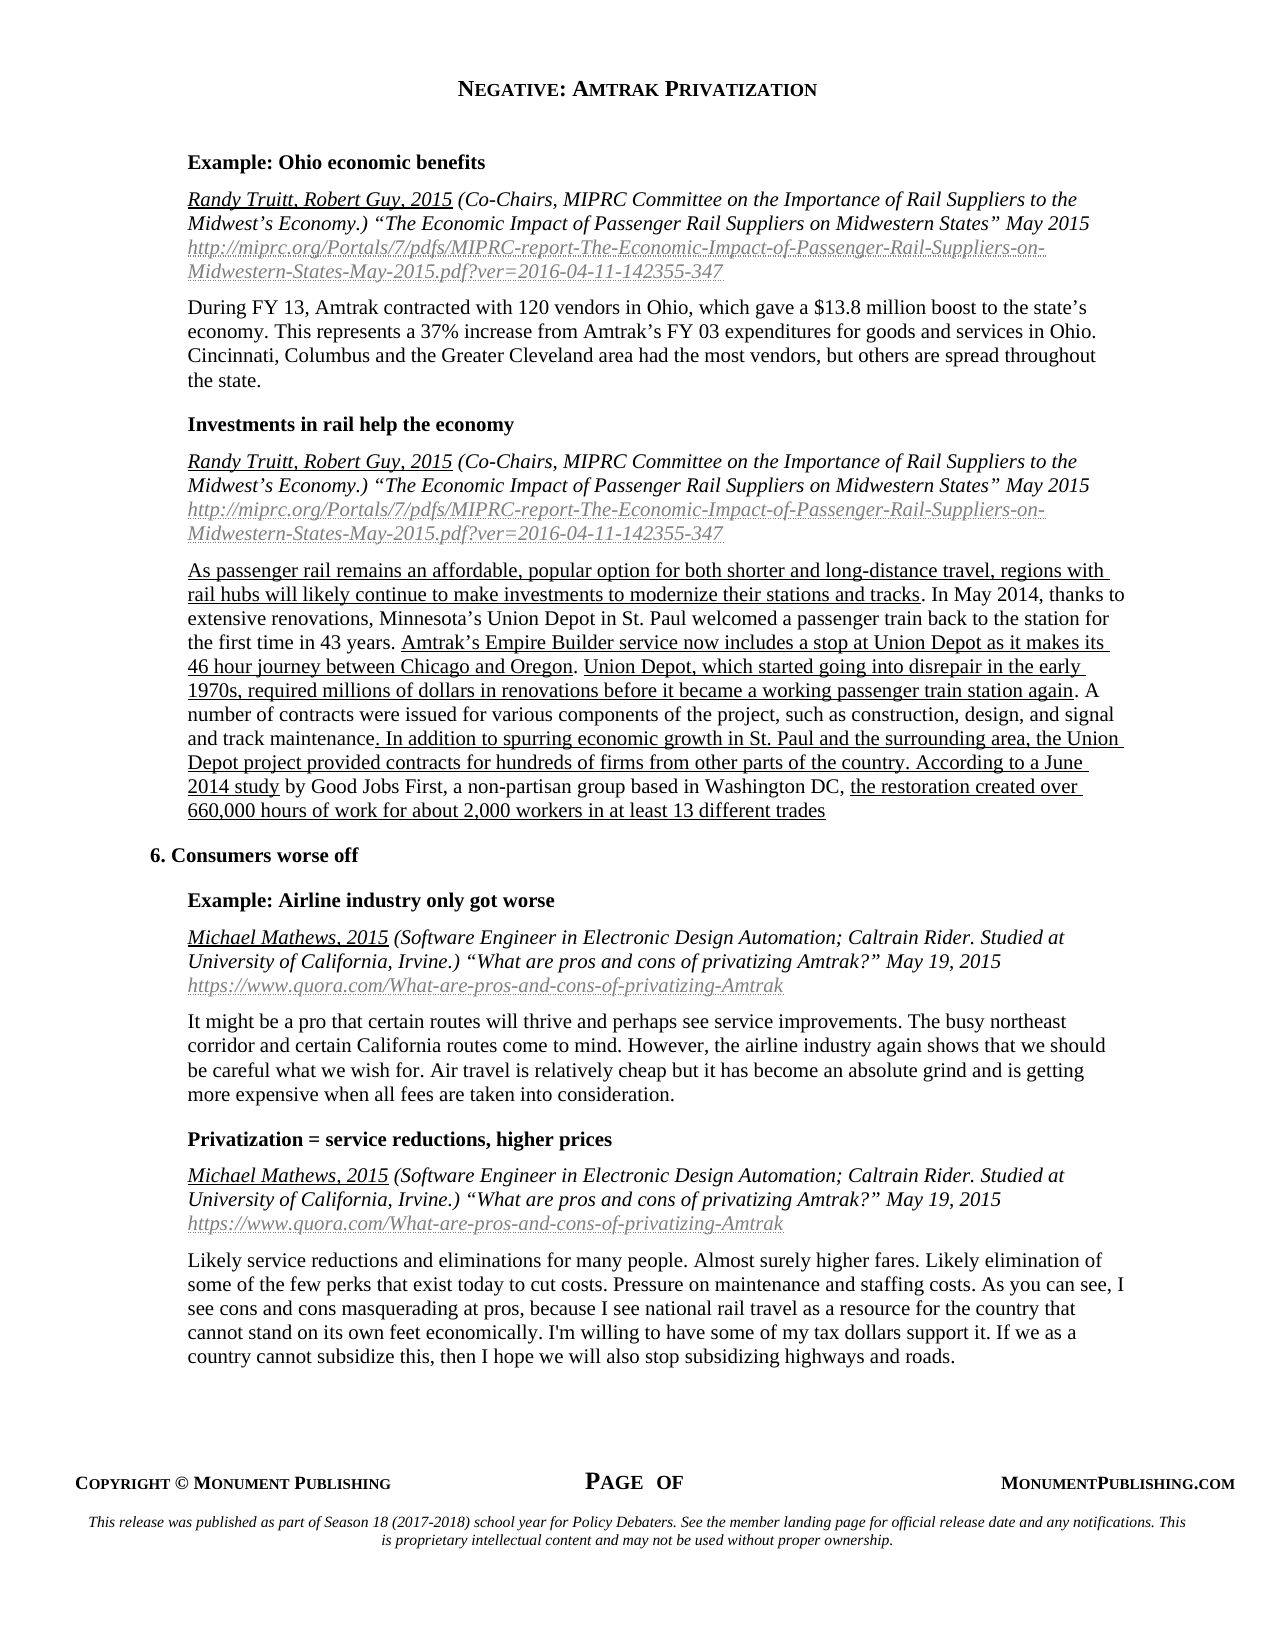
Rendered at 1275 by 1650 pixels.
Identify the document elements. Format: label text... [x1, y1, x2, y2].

text Example: Airline industry only got worse [187, 888, 1125, 912]
text Likely service reductions and eliminations for many people. Almost surely higher fares. Likely elimination of some of the few perks that exist today to cut costs. Pressure on maintenance and staffing costs. As you can see, I see cons and cons masquerading at pros, because I see national rail travel as a resource for the country that cannot stand on its own feet economically. I'm willing to have some of my tax dollars support it. If we as a country cannot subsidize this, then I hope we will also stop subsidizing highways and roads. [187, 1248, 1125, 1368]
text As passenger rail remains an affordable, popular option for both shorter and long-distance travel, regions with rail hubs will likely continue to make investments to modernize their stations and tracks. In May 2014, thanks to extensive renovations, Minnesota’s Union Depot in St. Paul welcomed a passenger train back to the station for the first time in 43 years. Amtrak’s Empire Builder service now includes a stop at Union Depot as it makes its 46 hour journey between Chicago and Oregon. Union Depot, which started going into disrepair in the early 1970s, required millions of dollars in renovations before it became a working passenger train station again. A number of contracts were issued for various components of the project, such as construction, design, and signal and track maintenance. In addition to spurring economic growth in St. Paul and the surrounding area, the Union Depot project provided contracts for hundreds of firms from other parts of the country. According to a June 2014 study by Good Jobs First, a non-partisan group based in Washington DC, the restoration created over 660,000 hours of work for about 2,000 workers in at least 13 different trades [187, 558, 1125, 822]
text 6. Consumers worse off [150, 843, 1125, 867]
text Michael Mathews, 2015 (Software Engineer in Electronic Design Automation; Caltrain Rider. Studied at University of California, Irvine.) “What are pros and cons of privatizing Amtrak?” May 19, 2015 https://www.quora.com/What-are-pros-and-cons-of-privatizing-Amtrak [187, 925, 1125, 997]
text Michael Mathews, 2015 (Software Engineer in Electronic Design Automation; Caltrain Rider. Studied at University of California, Irvine.) “What are pros and cons of privatizing Amtrak?” May 19, 2015 https://www.quora.com/What-are-pros-and-cons-of-privatizing-Amtrak [187, 1163, 1125, 1235]
text During FY 13, Amtrak contracted with 120 vendors in Ohio, which gave a $13.8 million boost to the state’s economy. This represents a 37% increase from Amtrak’s FY 03 expenditures for goods and services in Ohio. Cincinnati, Columbus and the Greater Cleveland area had the most vendors, but others are spread throughout the state. [187, 295, 1125, 392]
text Privatization = service reductions, higher prices [187, 1126, 1125, 1151]
text Investments in rail help the economy [187, 412, 1125, 436]
text Example: Ohio economic benefits [187, 150, 1125, 174]
text It might be a pro that certain routes will thrive and perhaps see service improvements. The busy northeast corridor and certain California routes come to mind. However, the airline industry again shows that we should be careful what we wish for. Air travel is relatively cheap but it has become an absolute grind and is getting more expensive when all fees are taken into consideration. [187, 1009, 1125, 1106]
